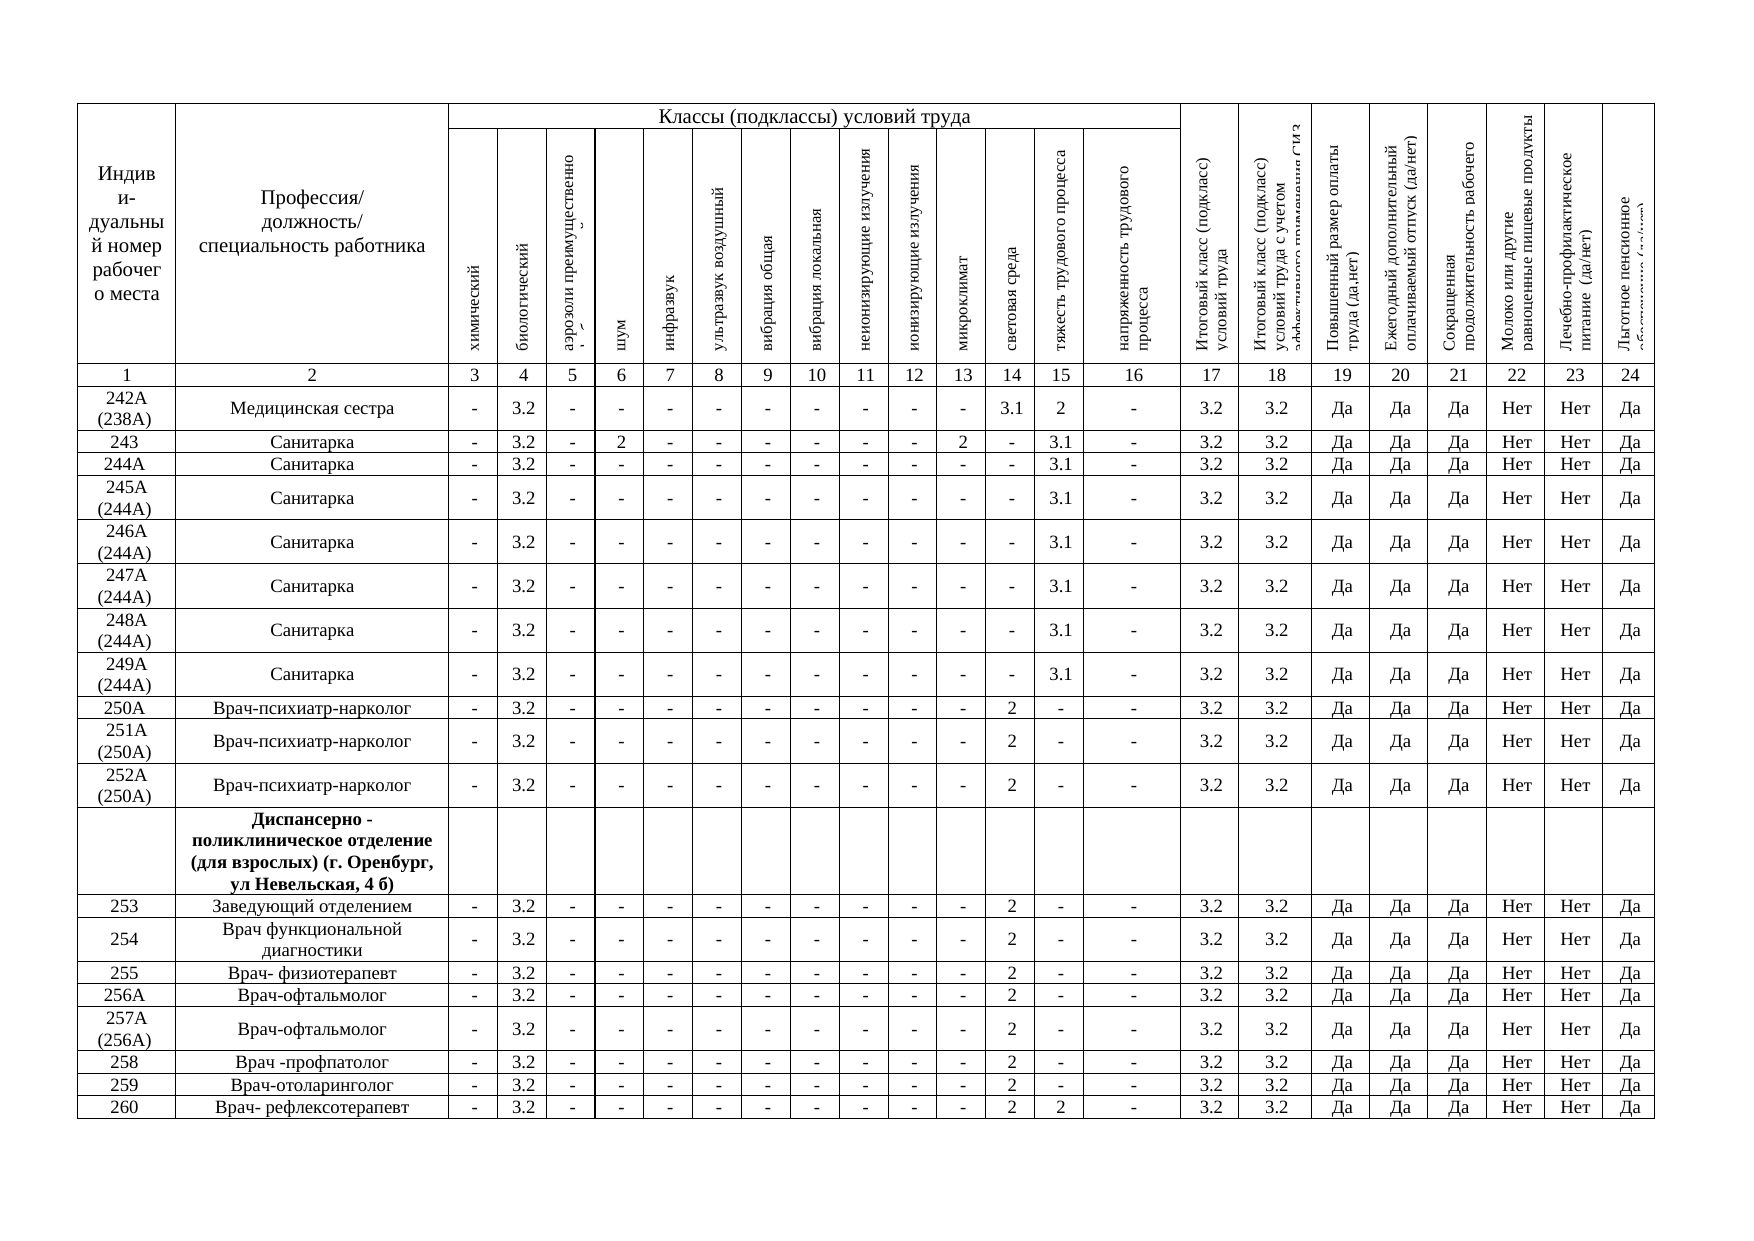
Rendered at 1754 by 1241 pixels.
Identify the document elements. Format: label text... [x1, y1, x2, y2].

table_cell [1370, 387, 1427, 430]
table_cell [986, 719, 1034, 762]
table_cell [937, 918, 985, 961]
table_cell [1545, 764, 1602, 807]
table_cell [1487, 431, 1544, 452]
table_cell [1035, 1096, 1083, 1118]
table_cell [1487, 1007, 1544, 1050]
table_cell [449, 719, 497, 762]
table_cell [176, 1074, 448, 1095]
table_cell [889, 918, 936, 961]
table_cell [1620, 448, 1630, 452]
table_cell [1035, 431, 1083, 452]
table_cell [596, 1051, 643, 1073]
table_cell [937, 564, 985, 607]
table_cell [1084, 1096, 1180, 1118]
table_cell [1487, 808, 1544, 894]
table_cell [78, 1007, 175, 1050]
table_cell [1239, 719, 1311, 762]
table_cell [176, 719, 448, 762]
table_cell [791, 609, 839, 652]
table_cell 6 [596, 364, 643, 386]
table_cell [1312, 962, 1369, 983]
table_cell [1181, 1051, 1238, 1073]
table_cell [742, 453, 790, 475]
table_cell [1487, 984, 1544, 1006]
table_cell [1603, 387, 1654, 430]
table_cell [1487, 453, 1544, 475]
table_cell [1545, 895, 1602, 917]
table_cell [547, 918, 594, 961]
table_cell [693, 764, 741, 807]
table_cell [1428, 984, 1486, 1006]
table_cell 23 [1545, 364, 1602, 386]
table_cell ионизирующие излучения [889, 129, 936, 363]
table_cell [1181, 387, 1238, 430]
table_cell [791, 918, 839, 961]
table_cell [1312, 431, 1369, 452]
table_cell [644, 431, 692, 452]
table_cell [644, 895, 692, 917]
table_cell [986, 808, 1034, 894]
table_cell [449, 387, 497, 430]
table_cell химический [449, 129, 497, 363]
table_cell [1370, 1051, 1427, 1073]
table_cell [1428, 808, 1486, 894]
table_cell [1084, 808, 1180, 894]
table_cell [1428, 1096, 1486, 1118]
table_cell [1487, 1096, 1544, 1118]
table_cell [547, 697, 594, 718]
table_cell 1 [78, 364, 175, 386]
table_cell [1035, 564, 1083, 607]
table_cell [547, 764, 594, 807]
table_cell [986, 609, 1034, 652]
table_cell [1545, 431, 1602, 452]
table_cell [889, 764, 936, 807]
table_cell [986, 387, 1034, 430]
table_header Ежегодный дополнительный оплачиваемый отпуск (да/нет) [1370, 104, 1427, 363]
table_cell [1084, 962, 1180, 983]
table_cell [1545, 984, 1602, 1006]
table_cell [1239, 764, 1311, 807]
table_cell 13 [937, 364, 985, 386]
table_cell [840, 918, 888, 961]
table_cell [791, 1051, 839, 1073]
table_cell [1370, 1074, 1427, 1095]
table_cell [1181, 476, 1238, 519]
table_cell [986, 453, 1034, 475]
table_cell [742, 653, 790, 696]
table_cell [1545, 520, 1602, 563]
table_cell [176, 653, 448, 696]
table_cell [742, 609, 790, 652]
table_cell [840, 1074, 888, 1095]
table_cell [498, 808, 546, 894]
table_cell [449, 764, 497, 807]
table_cell световая среда [986, 129, 1034, 363]
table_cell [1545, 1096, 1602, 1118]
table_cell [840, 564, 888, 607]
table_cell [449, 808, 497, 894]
table_cell напряженность трудового процесса [1084, 129, 1180, 363]
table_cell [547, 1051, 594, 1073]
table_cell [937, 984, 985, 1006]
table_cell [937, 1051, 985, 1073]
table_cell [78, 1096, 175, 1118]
table_cell вибрация общая [742, 129, 790, 363]
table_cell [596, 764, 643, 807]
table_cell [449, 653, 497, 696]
table_cell 17 [1181, 364, 1238, 386]
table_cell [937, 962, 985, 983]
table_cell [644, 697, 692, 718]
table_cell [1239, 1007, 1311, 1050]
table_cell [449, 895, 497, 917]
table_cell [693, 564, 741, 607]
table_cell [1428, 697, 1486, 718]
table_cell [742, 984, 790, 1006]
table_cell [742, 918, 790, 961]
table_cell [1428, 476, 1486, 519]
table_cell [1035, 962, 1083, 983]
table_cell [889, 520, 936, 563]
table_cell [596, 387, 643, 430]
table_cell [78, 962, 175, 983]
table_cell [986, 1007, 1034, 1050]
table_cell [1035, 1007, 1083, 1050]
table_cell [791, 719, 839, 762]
table_cell 7 [644, 364, 692, 386]
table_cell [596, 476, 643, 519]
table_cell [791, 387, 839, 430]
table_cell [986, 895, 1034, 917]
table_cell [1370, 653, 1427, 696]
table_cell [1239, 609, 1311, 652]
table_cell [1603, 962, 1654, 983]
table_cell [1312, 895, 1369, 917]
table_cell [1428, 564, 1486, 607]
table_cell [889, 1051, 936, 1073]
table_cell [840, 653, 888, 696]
table_cell 10 [791, 364, 839, 386]
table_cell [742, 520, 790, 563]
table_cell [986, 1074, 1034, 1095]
table_cell 18 [1239, 364, 1311, 386]
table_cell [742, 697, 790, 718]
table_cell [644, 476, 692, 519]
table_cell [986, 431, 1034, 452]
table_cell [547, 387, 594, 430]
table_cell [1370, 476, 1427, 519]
table_cell 4 [498, 364, 546, 386]
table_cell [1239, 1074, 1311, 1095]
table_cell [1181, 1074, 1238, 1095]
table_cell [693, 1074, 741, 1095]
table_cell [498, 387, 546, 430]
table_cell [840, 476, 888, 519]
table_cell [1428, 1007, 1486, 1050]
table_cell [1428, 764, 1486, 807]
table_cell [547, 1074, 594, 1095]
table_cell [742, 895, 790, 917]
table_cell 12 [889, 364, 936, 386]
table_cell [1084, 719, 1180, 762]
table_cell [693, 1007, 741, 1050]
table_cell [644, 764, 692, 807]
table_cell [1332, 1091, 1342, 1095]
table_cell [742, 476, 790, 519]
table_header Итоговый класс (подкласс) условий труда [1181, 104, 1238, 363]
table_cell 24 [1603, 364, 1654, 386]
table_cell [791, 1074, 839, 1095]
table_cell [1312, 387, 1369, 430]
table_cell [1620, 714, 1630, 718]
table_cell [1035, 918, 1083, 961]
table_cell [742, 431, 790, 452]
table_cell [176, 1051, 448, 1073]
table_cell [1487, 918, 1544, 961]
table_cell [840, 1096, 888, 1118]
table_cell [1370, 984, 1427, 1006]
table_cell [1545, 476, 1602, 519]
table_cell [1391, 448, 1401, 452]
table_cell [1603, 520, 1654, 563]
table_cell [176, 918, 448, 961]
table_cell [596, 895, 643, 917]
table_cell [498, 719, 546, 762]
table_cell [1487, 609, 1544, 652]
table_cell тяжесть трудового процесса [1035, 129, 1083, 363]
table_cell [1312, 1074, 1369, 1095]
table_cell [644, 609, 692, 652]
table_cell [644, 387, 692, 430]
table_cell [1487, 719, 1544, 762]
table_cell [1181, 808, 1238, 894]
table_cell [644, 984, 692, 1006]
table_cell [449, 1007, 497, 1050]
table_header Итоговый класс (подкласс) условий труда с учетом эффективного применения СИЗ [1239, 104, 1311, 363]
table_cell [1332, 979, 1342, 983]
table_cell 20 [1370, 364, 1427, 386]
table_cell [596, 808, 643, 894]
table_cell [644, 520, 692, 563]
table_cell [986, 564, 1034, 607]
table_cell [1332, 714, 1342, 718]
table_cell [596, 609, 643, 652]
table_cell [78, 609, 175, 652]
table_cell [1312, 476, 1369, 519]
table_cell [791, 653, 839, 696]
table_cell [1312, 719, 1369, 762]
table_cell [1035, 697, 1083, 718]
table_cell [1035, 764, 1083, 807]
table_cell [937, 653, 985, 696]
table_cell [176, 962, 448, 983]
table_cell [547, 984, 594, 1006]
table_header Классы (подклассы) условий труда [449, 104, 1180, 128]
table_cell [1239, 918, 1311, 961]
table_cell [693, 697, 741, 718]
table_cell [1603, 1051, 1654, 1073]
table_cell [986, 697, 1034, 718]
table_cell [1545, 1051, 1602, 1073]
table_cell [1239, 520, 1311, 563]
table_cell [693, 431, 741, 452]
table_cell микроклимат [937, 129, 985, 363]
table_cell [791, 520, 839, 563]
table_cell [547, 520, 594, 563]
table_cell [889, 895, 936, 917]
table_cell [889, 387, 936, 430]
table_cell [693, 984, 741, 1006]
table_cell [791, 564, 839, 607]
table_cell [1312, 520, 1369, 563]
table_cell 16 [1084, 364, 1180, 386]
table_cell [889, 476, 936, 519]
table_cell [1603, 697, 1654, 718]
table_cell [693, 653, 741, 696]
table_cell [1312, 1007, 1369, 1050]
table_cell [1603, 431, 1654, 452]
table_cell инфразвук [644, 129, 692, 363]
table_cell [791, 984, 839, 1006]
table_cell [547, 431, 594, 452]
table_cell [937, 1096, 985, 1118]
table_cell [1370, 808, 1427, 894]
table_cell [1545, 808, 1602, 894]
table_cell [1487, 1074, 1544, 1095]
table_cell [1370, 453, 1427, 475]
table_cell биологический [498, 129, 546, 363]
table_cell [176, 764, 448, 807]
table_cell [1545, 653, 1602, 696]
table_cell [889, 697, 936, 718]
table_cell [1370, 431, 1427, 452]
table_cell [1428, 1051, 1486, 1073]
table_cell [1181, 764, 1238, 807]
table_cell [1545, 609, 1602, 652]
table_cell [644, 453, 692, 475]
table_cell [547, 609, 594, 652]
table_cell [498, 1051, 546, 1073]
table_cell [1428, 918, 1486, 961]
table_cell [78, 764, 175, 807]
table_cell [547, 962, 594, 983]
table_cell аэрозоли преимущественно фиброгенного действия [547, 129, 594, 363]
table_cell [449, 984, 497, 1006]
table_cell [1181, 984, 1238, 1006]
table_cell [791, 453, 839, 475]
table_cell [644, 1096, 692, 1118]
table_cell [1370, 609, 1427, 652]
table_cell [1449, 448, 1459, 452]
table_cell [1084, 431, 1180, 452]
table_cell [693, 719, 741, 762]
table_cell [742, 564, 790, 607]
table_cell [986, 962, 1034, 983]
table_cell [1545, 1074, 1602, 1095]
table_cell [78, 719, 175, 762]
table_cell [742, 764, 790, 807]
table_header Индивидуальный номер рабочего места [78, 104, 175, 363]
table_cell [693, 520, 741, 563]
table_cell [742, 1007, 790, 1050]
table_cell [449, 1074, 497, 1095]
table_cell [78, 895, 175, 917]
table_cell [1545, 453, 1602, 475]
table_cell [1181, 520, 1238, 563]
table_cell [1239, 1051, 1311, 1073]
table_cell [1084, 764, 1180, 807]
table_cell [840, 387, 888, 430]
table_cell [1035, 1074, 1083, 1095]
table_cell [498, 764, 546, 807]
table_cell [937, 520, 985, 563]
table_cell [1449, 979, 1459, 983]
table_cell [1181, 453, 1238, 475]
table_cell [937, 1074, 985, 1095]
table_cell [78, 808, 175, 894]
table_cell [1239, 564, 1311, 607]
table_cell 5 [547, 364, 594, 386]
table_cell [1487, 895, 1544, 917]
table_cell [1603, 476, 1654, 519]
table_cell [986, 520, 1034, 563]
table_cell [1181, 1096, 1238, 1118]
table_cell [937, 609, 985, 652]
table_header Лечебно-профилактическое питание (да/нет) [1545, 104, 1602, 363]
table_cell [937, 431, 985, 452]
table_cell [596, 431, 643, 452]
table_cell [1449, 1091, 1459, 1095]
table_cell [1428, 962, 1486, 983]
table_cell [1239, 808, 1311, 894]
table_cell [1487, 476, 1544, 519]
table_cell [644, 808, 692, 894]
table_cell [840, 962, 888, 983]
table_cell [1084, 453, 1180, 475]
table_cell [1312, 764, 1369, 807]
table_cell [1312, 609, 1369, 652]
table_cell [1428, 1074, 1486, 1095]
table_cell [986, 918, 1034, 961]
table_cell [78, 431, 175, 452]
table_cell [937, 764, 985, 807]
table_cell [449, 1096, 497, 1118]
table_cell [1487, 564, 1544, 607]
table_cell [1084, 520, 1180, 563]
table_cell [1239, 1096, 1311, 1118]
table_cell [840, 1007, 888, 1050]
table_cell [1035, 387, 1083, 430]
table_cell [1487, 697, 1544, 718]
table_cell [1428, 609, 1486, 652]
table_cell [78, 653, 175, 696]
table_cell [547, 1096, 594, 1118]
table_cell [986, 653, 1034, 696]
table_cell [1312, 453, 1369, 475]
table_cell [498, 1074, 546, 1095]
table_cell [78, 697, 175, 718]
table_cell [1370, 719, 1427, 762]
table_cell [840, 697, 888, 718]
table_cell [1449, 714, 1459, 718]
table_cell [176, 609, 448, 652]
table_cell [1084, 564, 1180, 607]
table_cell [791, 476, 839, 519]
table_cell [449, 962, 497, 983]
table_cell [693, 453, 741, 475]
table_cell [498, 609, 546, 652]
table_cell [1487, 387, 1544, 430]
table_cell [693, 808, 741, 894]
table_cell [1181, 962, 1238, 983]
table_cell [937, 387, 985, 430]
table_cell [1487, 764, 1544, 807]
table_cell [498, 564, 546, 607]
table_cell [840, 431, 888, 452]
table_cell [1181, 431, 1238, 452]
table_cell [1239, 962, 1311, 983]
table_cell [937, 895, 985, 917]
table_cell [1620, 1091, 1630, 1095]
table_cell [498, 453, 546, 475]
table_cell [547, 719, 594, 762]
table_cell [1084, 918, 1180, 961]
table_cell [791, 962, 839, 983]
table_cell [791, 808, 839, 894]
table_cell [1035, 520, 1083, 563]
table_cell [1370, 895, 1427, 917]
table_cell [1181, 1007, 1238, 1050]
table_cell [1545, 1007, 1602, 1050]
table_cell неионизирующие излучения [840, 129, 888, 363]
table_cell 8 [693, 364, 741, 386]
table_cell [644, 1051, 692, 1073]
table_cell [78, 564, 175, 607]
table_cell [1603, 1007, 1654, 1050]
table_header Сокращенная продолжительность рабочего времени (да/нет) [1428, 104, 1486, 363]
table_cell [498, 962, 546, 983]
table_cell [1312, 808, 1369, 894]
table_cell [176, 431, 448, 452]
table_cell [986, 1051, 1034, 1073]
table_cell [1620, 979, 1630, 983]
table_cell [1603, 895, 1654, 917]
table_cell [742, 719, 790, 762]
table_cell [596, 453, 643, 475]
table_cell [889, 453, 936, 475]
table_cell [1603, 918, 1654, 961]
table_cell ультразвук воздушный [693, 129, 741, 363]
table_cell шум [596, 129, 643, 363]
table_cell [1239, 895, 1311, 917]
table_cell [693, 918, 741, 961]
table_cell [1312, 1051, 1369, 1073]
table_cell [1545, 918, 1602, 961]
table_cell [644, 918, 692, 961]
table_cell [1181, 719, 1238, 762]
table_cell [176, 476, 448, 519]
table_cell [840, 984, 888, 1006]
table_cell 11 [840, 364, 888, 386]
table_cell 2 [176, 364, 448, 386]
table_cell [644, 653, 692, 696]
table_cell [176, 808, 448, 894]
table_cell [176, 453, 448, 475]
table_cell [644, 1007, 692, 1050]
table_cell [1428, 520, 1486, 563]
table_cell 14 [986, 364, 1034, 386]
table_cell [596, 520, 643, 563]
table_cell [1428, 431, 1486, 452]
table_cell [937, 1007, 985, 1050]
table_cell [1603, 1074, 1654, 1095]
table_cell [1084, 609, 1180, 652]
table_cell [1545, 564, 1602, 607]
table_cell 15 [1035, 364, 1083, 386]
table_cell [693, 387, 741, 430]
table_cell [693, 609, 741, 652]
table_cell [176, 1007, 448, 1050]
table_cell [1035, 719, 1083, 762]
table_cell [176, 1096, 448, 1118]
table_cell 19 [1312, 364, 1369, 386]
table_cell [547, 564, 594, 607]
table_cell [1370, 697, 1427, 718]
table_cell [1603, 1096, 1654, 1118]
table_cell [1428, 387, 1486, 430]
table_cell вибрация локальная [791, 129, 839, 363]
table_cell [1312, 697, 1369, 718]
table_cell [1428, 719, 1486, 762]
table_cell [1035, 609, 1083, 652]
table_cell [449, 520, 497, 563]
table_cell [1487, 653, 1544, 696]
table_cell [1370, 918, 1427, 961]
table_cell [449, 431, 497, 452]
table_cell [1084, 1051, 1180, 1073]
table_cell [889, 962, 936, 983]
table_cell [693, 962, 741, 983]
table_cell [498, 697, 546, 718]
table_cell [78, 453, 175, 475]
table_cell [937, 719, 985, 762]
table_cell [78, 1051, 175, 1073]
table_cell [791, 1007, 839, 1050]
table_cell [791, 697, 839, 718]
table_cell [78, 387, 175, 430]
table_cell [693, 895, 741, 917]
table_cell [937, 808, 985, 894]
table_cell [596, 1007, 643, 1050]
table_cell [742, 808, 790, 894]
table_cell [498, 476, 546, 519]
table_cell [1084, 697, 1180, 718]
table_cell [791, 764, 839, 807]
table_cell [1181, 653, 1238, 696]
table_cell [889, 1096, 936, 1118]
table_cell 22 [1487, 364, 1544, 386]
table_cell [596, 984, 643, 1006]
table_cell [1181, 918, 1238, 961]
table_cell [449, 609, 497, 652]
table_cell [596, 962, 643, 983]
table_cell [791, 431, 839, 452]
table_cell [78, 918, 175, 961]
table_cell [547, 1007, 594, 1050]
table_header Льготное пенсионное обеспечение (да/нет) [1603, 104, 1654, 363]
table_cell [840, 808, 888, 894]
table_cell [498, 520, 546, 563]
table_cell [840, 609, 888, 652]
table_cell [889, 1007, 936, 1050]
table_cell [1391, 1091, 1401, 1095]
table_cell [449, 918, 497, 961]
table_cell 3 [449, 364, 497, 386]
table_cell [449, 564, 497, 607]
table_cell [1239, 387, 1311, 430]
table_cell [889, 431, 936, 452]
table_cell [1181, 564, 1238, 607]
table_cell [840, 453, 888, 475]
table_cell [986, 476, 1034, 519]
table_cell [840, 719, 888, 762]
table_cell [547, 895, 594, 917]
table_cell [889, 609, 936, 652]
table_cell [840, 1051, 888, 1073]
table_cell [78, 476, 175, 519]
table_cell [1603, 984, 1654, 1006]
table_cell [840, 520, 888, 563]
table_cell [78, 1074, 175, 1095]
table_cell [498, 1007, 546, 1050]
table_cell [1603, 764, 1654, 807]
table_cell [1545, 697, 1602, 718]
table_cell 9 [742, 364, 790, 386]
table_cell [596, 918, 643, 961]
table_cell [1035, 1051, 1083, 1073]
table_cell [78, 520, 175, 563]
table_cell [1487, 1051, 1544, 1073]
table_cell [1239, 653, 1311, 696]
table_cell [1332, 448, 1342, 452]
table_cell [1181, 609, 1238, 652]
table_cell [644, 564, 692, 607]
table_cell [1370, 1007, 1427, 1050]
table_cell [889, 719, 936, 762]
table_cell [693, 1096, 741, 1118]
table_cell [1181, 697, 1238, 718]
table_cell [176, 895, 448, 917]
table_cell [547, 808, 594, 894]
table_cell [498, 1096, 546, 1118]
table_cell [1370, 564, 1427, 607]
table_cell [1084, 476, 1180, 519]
table_header Профессия/ должность/ специальность работника [176, 104, 448, 363]
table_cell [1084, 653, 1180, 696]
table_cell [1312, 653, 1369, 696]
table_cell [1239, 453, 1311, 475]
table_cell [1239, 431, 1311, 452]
table_header Повышенный размер оплаты труда (да,нет) [1312, 104, 1369, 363]
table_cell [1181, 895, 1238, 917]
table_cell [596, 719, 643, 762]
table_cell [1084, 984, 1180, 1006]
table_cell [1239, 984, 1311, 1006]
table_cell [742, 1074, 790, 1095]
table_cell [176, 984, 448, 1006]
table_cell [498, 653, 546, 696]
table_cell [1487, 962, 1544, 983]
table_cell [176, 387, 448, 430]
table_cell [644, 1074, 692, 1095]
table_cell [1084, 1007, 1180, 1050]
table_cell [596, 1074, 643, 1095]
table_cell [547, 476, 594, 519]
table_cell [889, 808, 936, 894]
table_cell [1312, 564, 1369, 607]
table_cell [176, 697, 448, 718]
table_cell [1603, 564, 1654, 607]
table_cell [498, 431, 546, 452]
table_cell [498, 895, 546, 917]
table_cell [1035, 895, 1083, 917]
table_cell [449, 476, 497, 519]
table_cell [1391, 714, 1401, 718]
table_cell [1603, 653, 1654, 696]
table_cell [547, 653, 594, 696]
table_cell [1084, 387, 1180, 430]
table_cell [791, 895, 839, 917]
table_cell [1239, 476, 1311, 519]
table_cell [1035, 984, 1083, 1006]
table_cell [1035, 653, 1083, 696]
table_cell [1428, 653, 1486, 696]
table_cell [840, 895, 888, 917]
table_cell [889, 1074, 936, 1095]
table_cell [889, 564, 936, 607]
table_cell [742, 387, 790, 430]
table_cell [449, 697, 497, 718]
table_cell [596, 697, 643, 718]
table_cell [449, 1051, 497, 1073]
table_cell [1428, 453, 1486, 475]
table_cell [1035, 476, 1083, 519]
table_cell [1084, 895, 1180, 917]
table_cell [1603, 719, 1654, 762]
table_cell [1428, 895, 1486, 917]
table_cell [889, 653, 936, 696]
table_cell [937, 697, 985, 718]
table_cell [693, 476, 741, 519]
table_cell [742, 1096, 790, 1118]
table_header Молоко или другие равноценные пищевые продукты (да/нет) [1487, 104, 1544, 363]
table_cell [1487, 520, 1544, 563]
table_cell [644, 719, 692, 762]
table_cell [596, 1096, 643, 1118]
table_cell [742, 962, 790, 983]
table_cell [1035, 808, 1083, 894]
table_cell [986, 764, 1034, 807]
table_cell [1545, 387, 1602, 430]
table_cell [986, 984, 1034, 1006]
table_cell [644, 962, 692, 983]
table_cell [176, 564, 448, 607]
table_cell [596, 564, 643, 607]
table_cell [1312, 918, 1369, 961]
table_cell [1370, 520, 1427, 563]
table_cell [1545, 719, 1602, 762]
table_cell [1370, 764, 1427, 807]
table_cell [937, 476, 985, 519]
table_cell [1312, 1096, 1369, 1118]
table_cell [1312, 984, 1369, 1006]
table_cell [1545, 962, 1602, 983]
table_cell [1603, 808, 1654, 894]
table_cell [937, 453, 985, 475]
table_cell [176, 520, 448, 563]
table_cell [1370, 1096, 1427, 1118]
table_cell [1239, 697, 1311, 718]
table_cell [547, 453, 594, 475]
table_cell 21 [1428, 364, 1486, 386]
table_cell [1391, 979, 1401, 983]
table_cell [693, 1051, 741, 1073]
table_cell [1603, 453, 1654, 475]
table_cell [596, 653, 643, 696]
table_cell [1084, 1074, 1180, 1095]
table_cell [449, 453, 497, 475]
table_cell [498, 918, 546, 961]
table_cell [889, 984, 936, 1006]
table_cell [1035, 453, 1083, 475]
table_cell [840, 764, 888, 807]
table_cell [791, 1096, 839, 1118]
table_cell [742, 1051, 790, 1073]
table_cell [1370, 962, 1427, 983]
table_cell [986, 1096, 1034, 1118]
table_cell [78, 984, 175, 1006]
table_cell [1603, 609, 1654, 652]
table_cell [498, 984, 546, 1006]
